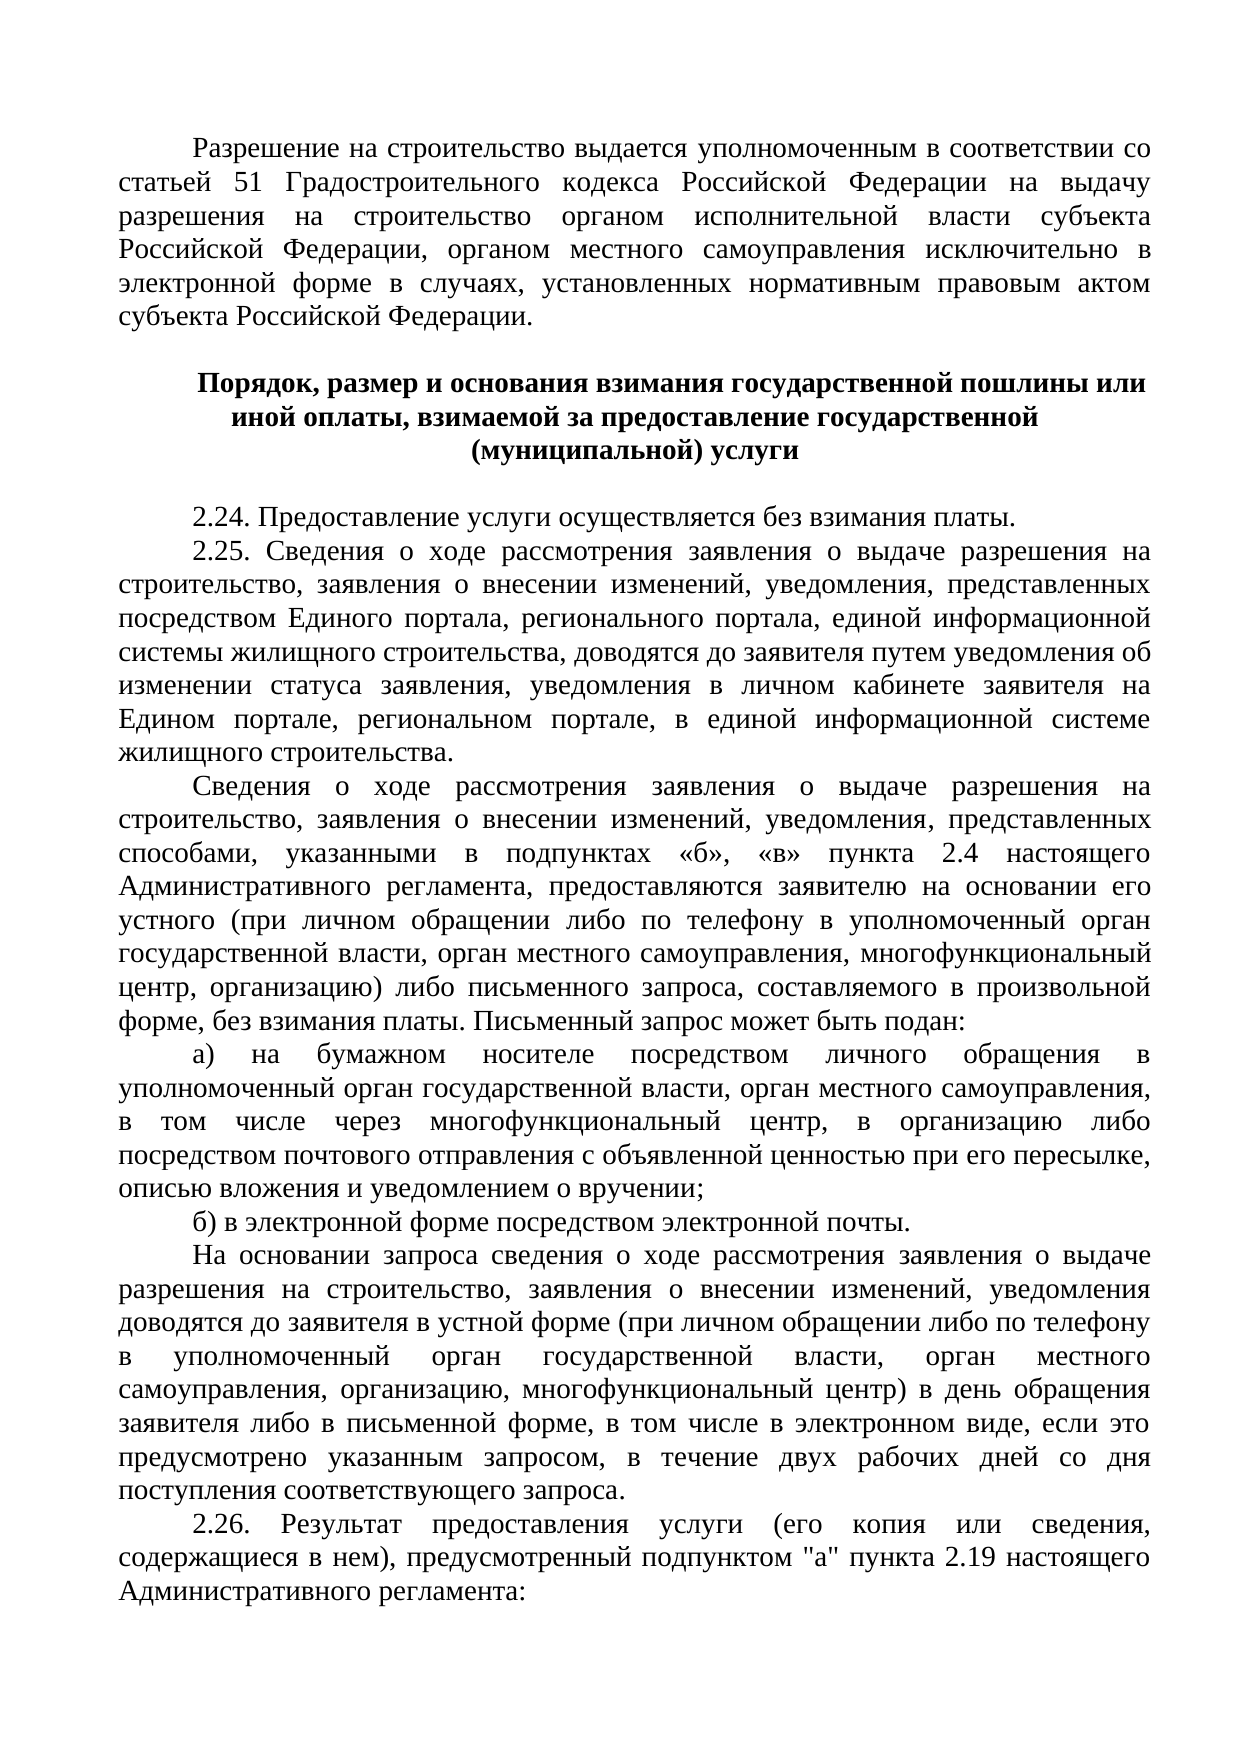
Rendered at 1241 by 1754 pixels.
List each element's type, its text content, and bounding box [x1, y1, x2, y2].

text Порядок, размер и основания взимания государственной пошлины или иной оплаты, взимаемой за предоставление государственной (муниципальной) услуги [118, 365, 1152, 466]
text 2.26. Результат предоставления услуги (его копия или сведения, содержащиеся в нем), предусмотренный подпунктом "а" пункта 2.19 настоящего Административного регламента: [118, 1506, 1152, 1606]
text а) на бумажном носителе посредством личного обращения в уполномоченный орган государственной власти, орган местного самоуправления, в том числе через многофункциональный центр, в организацию либо посредством почтового отправления с объявленной ценностью при его пересылке, описью вложения и уведомлением о вручении; [118, 1036, 1152, 1170]
text б) в электронной форме посредством электронной почты. [118, 1204, 1152, 1237]
text Сведения о ходе рассмотрения заявления о выдаче разрешения на строительство, заявления о внесении изменений, уведомления, представленных способами, указанными в подпунктах «б», «в» пункта 2.4 настоящего Административного регламента, предоставляются заявителю на основании его устного (при личном обращении либо по телефону в уполномоченный орган государственной власти, орган местного самоуправления, многофункциональный центр, организацию) либо письменного запроса, составляемого в произвольной форме, без взимания платы. Письменный запрос может быть подан: [118, 768, 1152, 1036]
text 2.25. Сведения о ходе рассмотрения заявления о выдаче разрешения на строительство, заявления о внесении изменений, уведомления, представленных посредством Единого портала, регионального портала, единой информационной системы жилищного строительства, доводятся до заявителя путем уведомления об изменении статуса заявления, уведомления в личном кабинете заявителя на Едином портале, региональном портале, в единой информационной системе жилищного строительства. [118, 533, 1152, 768]
text На основании запроса сведения о ходе рассмотрения заявления о выдаче разрешения на строительство, заявления о внесении изменений, уведомления доводятся до заявителя в устной форме (при личном обращении либо по телефону в уполномоченный орган государственной власти, орган местного самоуправления, организацию, многофункциональный центр) в день обращения заявителя либо в письменной форме, в том числе в электронном виде, если это предусмотрено указанным запросом, в течение двух рабочих дней со дня поступления соответствующего запроса. [118, 1237, 1152, 1506]
text 2.24. Предоставление услуги осуществляется без взимания платы. [118, 499, 1152, 533]
text Разрешение на строительство выдается уполномоченным в соответствии со статьей 51 Градостроительного кодекса Российской Федерации на выдачу разрешения на строительство органом исполнительной власти субъекта Российской Федерации, органом местного самоуправления исключительно в электронной форме в случаях, установленных нормативным правовым актом субъекта Российской Федерации. [118, 131, 1152, 332]
